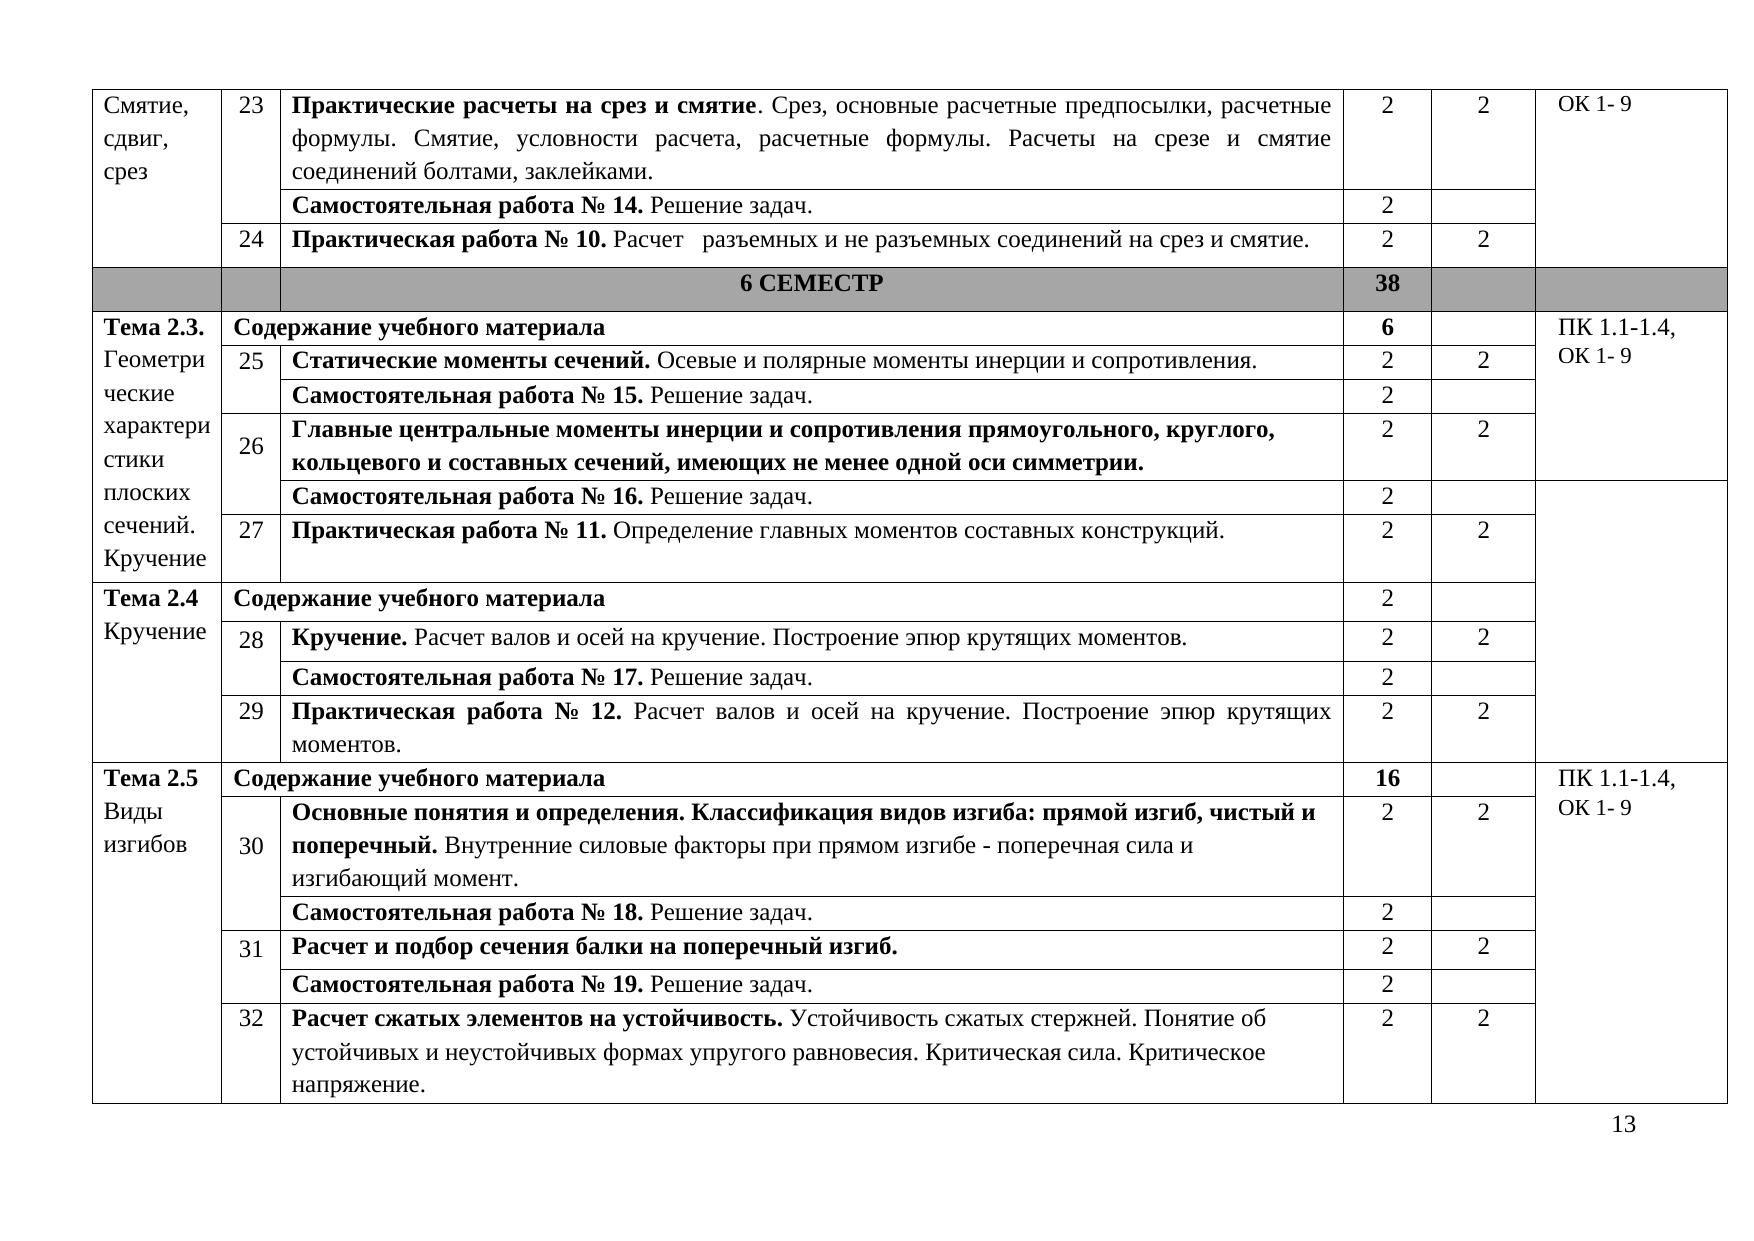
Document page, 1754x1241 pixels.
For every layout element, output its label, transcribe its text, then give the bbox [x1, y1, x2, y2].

table_cell [1536, 268, 1727, 311]
table_cell 2 [1432, 931, 1535, 968]
table_cell 6 СЕМЕСТР [281, 268, 1343, 311]
table_cell Тема 2.4 Кручение [93, 583, 221, 762]
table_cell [93, 90, 221, 267]
table_cell [1432, 763, 1535, 796]
table_cell Статические моменты сечений. Осевые и полярные моменты инерции и сопротивления. [281, 346, 1343, 379]
table_cell 31 [222, 931, 280, 1002]
table_cell 6 [1344, 312, 1431, 344]
table_cell 23 [222, 90, 280, 223]
table_cell Самостоятельная работа № 17. Решение задач. [281, 662, 1343, 695]
table_cell Самостоятельная работа № 19. Решение задач. [281, 970, 1343, 1002]
table_cell [93, 268, 221, 311]
table_cell 30 [222, 797, 280, 930]
table_cell 2 [1432, 515, 1535, 582]
table_cell Самостоятельная работа № 15. Решение задач. [281, 380, 1343, 413]
table_cell 25 [222, 346, 280, 413]
table_cell 2 [1432, 224, 1535, 267]
table_cell 29 [222, 696, 280, 762]
table_cell [1536, 481, 1727, 762]
table_cell [1432, 481, 1535, 514]
table_cell Самостоятельная работа № 16. Решение задач. [281, 481, 1343, 514]
table_cell Самостоятельная работа № 18. Решение задач. [281, 897, 1343, 930]
table_cell 2 [1344, 662, 1431, 695]
table_cell 2 [1344, 414, 1431, 480]
table_cell 2 [1344, 622, 1431, 661]
table_cell [1432, 662, 1535, 695]
table_cell 2 [1344, 970, 1431, 1002]
table_cell 2 [1344, 696, 1431, 762]
table_cell ПК 1.1-1.4, ОК 1- 9 [1536, 312, 1727, 480]
table_cell [1432, 380, 1535, 413]
table_cell 2 [1432, 696, 1535, 762]
table_cell 2 [1432, 797, 1535, 896]
table_cell 2 [1432, 414, 1535, 480]
table_cell Практическая работа № 11. Определение главных моментов составных конструкций. [281, 515, 1343, 582]
table_cell 2 [1344, 190, 1431, 223]
table_cell 2 [1344, 583, 1431, 621]
table_cell ПК 1.1-1.4, ОК 1- 9 [1536, 90, 1727, 267]
table_cell [1432, 190, 1535, 223]
table_cell Содержание учебного материала [222, 583, 1343, 621]
table_cell [1432, 970, 1535, 1002]
table_cell 32 [222, 1004, 280, 1103]
table_cell [222, 268, 280, 311]
table_cell 2 [1344, 481, 1431, 514]
table_cell 2 [1344, 346, 1431, 379]
table_cell 28 [222, 622, 280, 695]
table_cell Главные центральные моменты инерции и сопротивления прямоугольного, круглого, кольцевого и составных сечений, имеющих не менее одной оси симметрии. [281, 414, 1343, 480]
table_cell Основные понятия и определения. Классификация видов изгиба: прямой изгиб, чистый и поперечный. Внутренние силовые факторы при прямом изгибе - поперечная сила и изгибающий момент. [281, 797, 1343, 896]
table_cell ПК 1.1-1.4, ОК 1- 9 [1536, 763, 1727, 1103]
table_cell Практические расчеты на срез и смятие. Срез, основные расчетные предпосылки, расчетные формулы. Смятие, условности расчета, расчетные формулы. Расчеты на срезе и смятие соединений болтами, заклейками. [281, 90, 1343, 189]
table_cell Тема 2.3. Геометрические характеристики плоских сечений. Кручение [93, 312, 221, 582]
table_cell Кручение. Расчет валов и осей на кручение. Построение эпюр крутящих моментов. [281, 622, 1343, 661]
table_cell Тема 2.5 Виды изгибов [93, 763, 221, 1103]
table_cell 2 [1344, 931, 1431, 968]
table_cell 2 [1344, 897, 1431, 930]
table_cell Содержание учебного материала [222, 312, 1343, 344]
table_cell Практическая работа № 10. Расчет разъемных и не разъемных соединений на срез и смятие. [281, 224, 1343, 267]
table_cell Расчет сжатых элементов на устойчивость. Устойчивость сжатых стержней. Понятие об устойчивых и неустойчивых формах упругого равновесия. Критическая сила. Критическое напряжение. [281, 1004, 1343, 1103]
table_cell 24 [222, 224, 280, 267]
table_cell [1432, 268, 1535, 311]
table_cell Содержание учебного материала [222, 763, 1343, 796]
table_cell 2 [1344, 224, 1431, 267]
table_cell [1432, 583, 1535, 621]
table_cell Самостоятельная работа № 14. Решение задач. [281, 190, 1343, 223]
table_cell [1432, 897, 1535, 930]
table_cell 2 [1432, 346, 1535, 379]
table_cell Практическая работа № 12. Расчет валов и осей на кручение. Построение эпюр крутящих моментов. [281, 696, 1343, 762]
table_cell 2 [1344, 90, 1431, 189]
table_cell 2 [1344, 515, 1431, 582]
table_cell 27 [222, 515, 280, 582]
table_cell 2 [1344, 380, 1431, 413]
table_cell [1432, 312, 1535, 344]
table_cell 2 [1344, 1004, 1431, 1103]
table_cell 2 [1432, 90, 1535, 189]
table_cell 26 [222, 414, 280, 514]
table_cell 2 [1432, 622, 1535, 661]
table_cell Расчет и подбор сечения балки на поперечный изгиб. [281, 931, 1343, 968]
table_cell 2 [1344, 797, 1431, 896]
table_cell 2 [1432, 1004, 1535, 1103]
table_cell 38 [1344, 268, 1431, 311]
table_cell 16 [1344, 763, 1431, 796]
